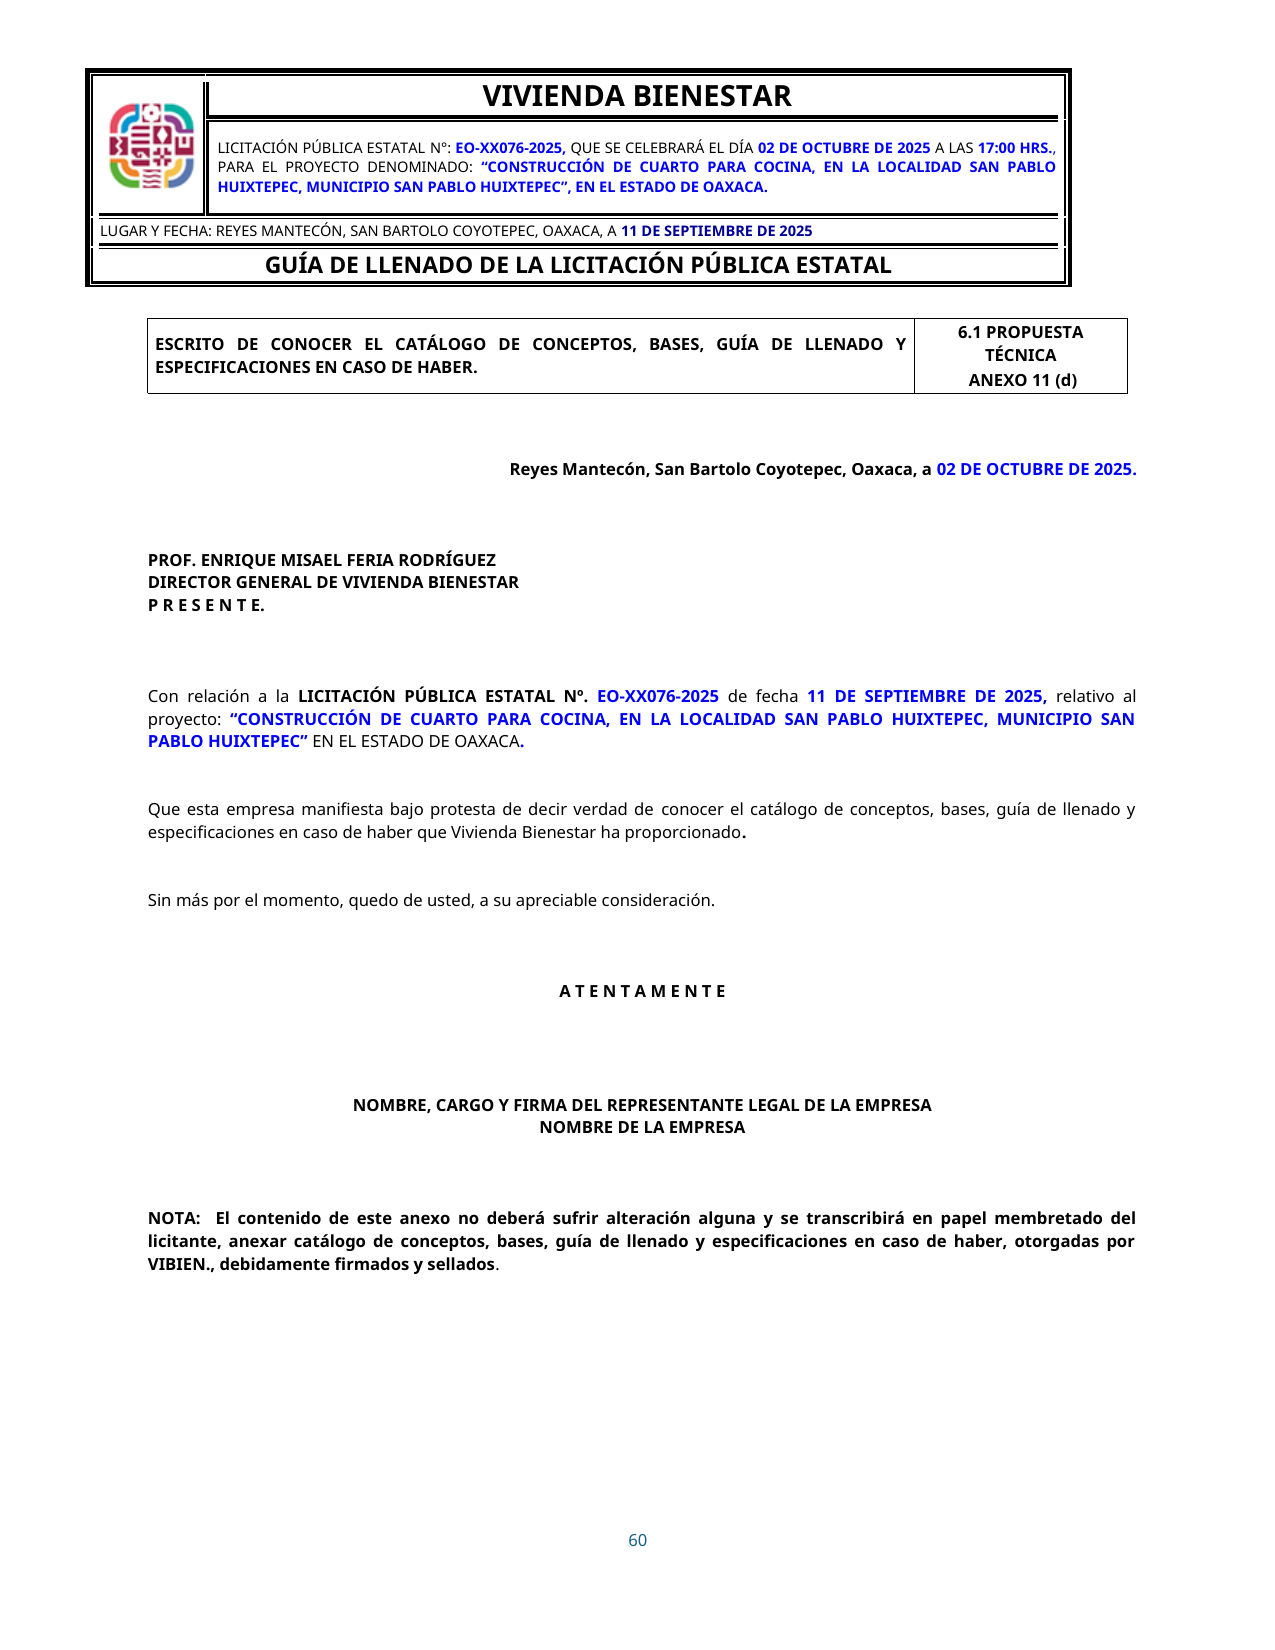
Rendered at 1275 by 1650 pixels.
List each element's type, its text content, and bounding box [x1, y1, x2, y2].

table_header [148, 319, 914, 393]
text NOMBRE, CARGO Y FIRMA DEL REPRESENTANTE LEGAL DE LA EMPRESA [148, 1093, 1137, 1116]
text P R E S E N T E. [148, 593, 1137, 616]
text Que esta empresa manifiesta bajo protesta de decir verdad de conocer el catálogo de conceptos, bases, guía de llenado y especificaciones en caso de haber que Vivienda Bienestar ha proporcionado. [148, 798, 1137, 843]
list Con relación a la LICITACIÓN PÚBLICA ESTATAL Nº. EO-XX076-2025 de fecha 11 DE SEPTIEMBRE DE 2025, relativo al proyecto: “CONSTRUCCIÓN DE CUARTO PARA COCINA, EN LA LOCALIDAD SAN PABLO HUIXTEPEC, MUNICIPIO SAN PABLO HUIXTEPEC” EN EL ESTADO DE OAXACA. [148, 684, 1137, 752]
text NOTA: El contenido de este anexo no deberá sufrir alteración alguna y se transcribirá en papel membretado del licitante, anexar catálogo de conceptos, bases, guía de llenado y especificaciones en caso de haber, otorgadas por VIBIEN., debidamente firmados y sellados. [148, 1207, 1137, 1275]
text Sin más por el momento, quedo de usted, a su apreciable consideración. [148, 889, 1137, 911]
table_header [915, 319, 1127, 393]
text PROF. ENRIQUE MISAEL FERIA RODRÍGUEZ [148, 548, 1137, 571]
text Reyes Mantecón, San Bartolo Coyotepec, Oaxaca, a 02 DE OCTUBRE DE 2025. [148, 457, 1137, 480]
text A T E N T A M E N T E [148, 979, 1137, 1002]
text DIRECTOR GENERAL DE VIVIENDA BIENESTAR [148, 571, 1137, 593]
text NOMBRE DE LA EMPRESA [148, 1116, 1137, 1138]
picture [98, 95, 203, 194]
